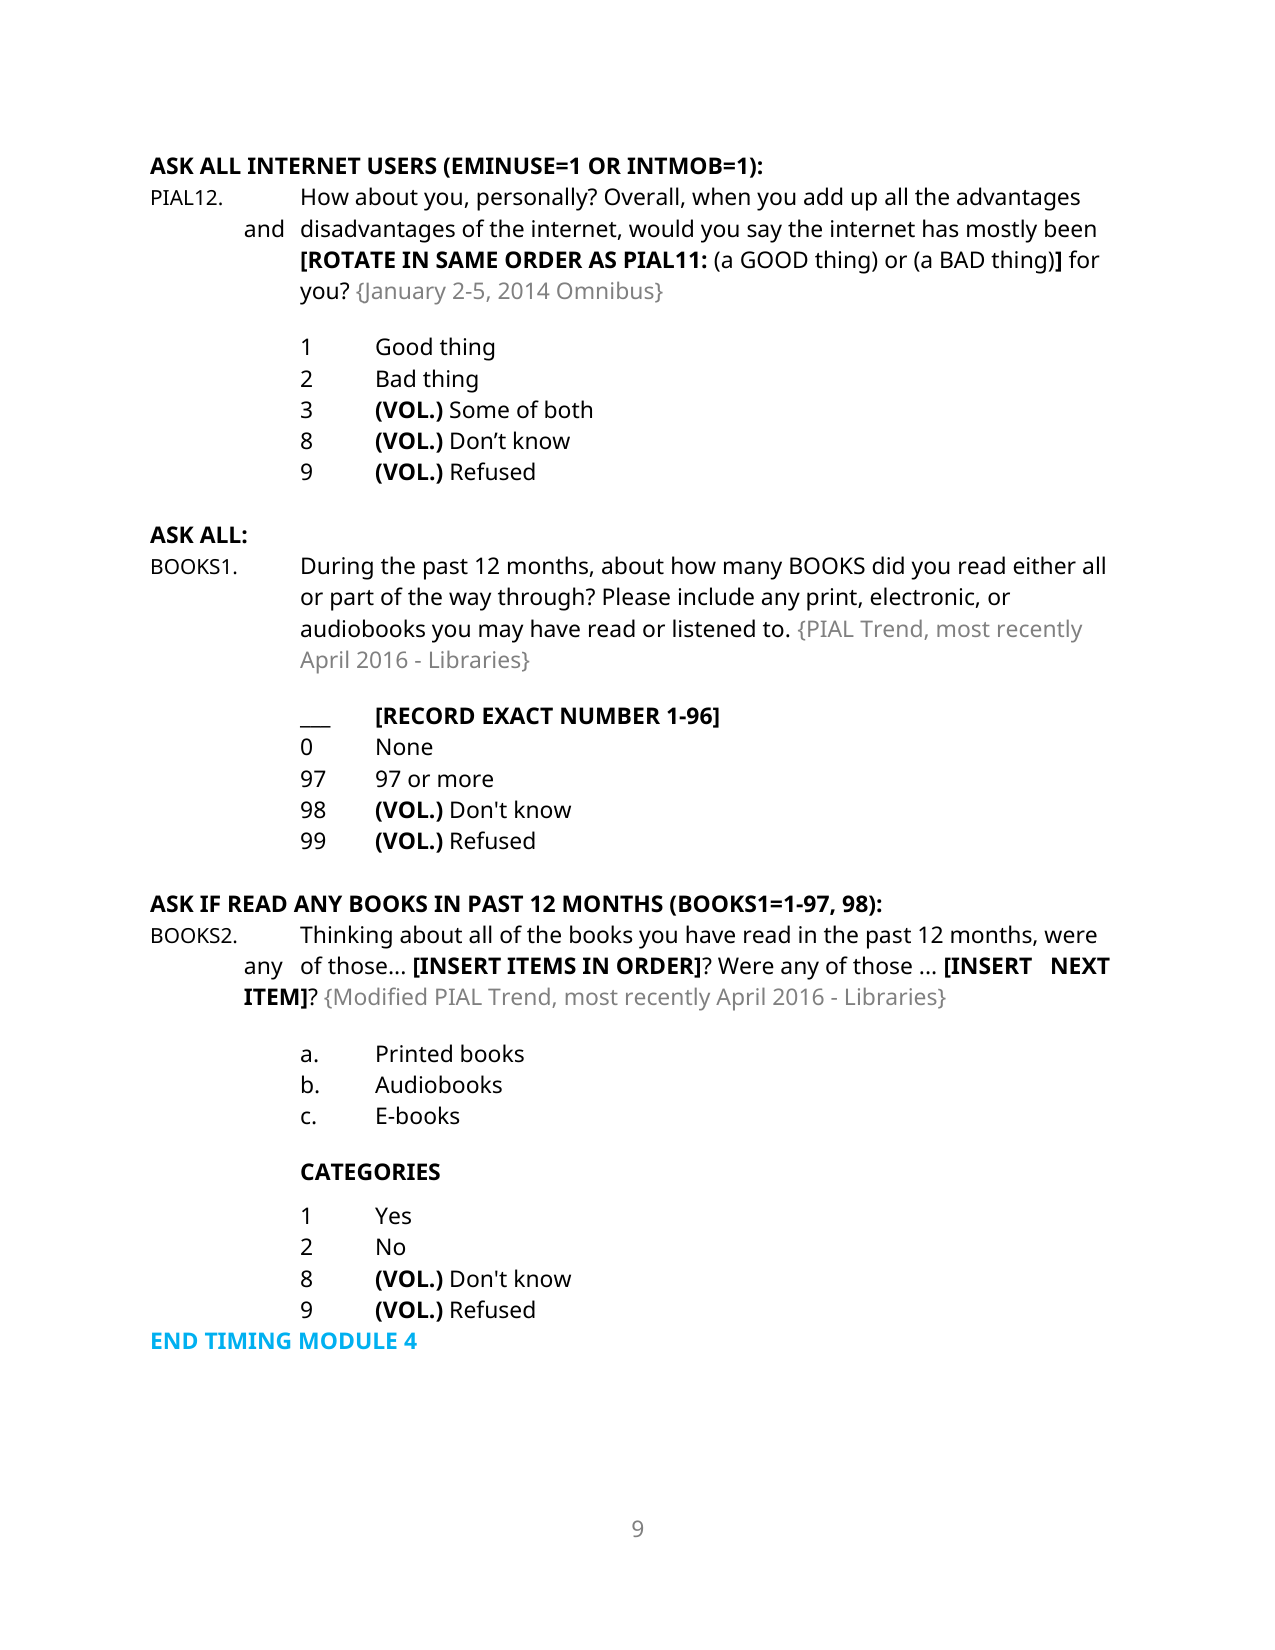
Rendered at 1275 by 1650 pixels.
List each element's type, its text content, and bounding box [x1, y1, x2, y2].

text END TIMING MODULE 4 [150, 1325, 1125, 1356]
text ASK ALL INTERNET USERS (EMINUSE=1 OR INTMOB=1): [150, 150, 1125, 181]
text 9 (VOL.) Refused [225, 456, 1125, 487]
text ASK IF READ ANY BOOKS IN PAST 12 MONTHS (BOOKS1=1-97, 98): [150, 887, 1125, 919]
text a. Printed books [225, 1037, 1125, 1069]
text ASK ALL: [150, 519, 1125, 550]
text BOOKS2. Thinking about all of the books you have read in the past 12 months, were any of those... [INSERT ITEMS IN ORDER]? Were any of those ... [INSERT NEXT ITEM]? {Modified PIAL Trend, most recently April 2016 - Libraries} [150, 919, 1125, 1012]
text ___ [RECORD EXACT NUMBER 1-96] [225, 700, 1125, 731]
text 9 (VOL.) Refused [225, 1294, 1125, 1325]
text 98 (VOL.) Don't know [225, 794, 1125, 825]
text b. Audiobooks [225, 1069, 1125, 1100]
text 8 (VOL.) Don’t know [225, 425, 1125, 456]
text c. E-books [225, 1100, 1125, 1131]
text 97 97 or more [225, 762, 1125, 794]
text 2 No [225, 1231, 1125, 1262]
text 1 Yes [225, 1200, 1125, 1231]
text 3 (VOL.) Some of both [225, 394, 1125, 425]
text 0 None [225, 731, 1125, 762]
text BOOKS1. During the past 12 months, about how many BOOKS did you read either all or part of the way through? Please include any print, electronic, or audiobooks you may have read or listened to. {PIAL Trend, most recently April 2016 - Libraries} [150, 550, 1125, 675]
text CATEGORIES [150, 1156, 1125, 1187]
text PIAL12. How about you, personally? Overall, when you add up all the advantages and disadvantages of the internet, would you say the internet has mostly been [ROTATE IN SAME ORDER AS PIAL11: (a GOOD thing) or (a BAD thing)] for you? {January 2-5, 2014 Omnibus} [150, 181, 1125, 306]
text 99 (VOL.) Refused [225, 825, 1125, 856]
text 8 (VOL.) Don't know [225, 1262, 1125, 1294]
text 2 Bad thing [225, 362, 1125, 394]
text 1 Good thing [225, 331, 1125, 362]
